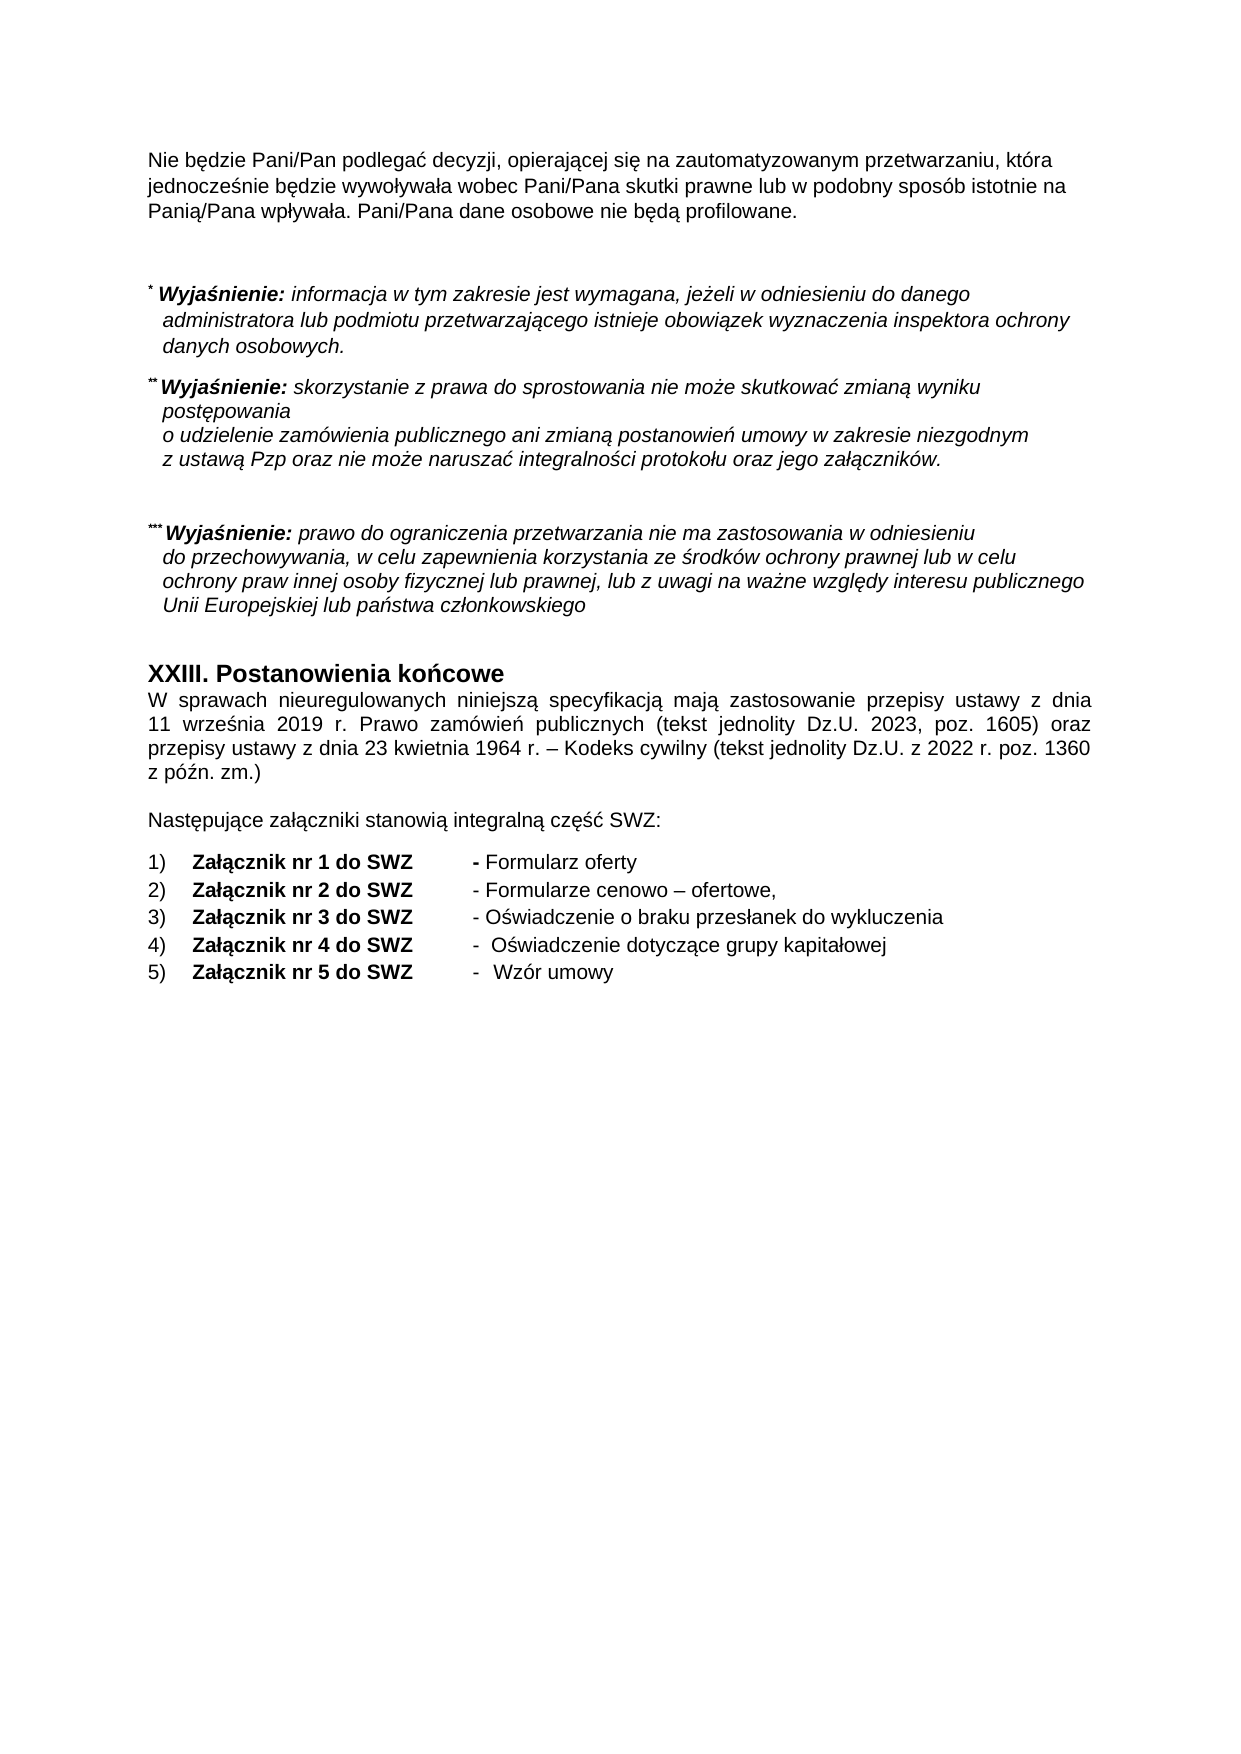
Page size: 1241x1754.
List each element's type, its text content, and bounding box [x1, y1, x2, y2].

list Załącznik nr 2 do SWZ - Formularze cenowo – ofertowe, [148, 878, 1093, 902]
list Załącznik nr 1 do SWZ - Formularz oferty [148, 850, 1093, 874]
text XXIII. Postanowienia końcowe [148, 659, 1093, 688]
text W sprawach nieuregulowanych niniejszą specyfikacją mają zastosowanie przepisy ustawy z dnia 11 września 2019 r. Prawo zamówień publicznych (tekst jednolity Dz.U. 2023, poz. 1605) oraz przepisy ustawy z dnia 23 kwietnia 1964 r. – Kodeks cywilny (tekst jednolity Dz.U. z 2022 r. poz. 1360 z późn. zm.) [148, 688, 1093, 784]
list Załącznik nr 5 do SWZ - Wzór umowy [148, 960, 1093, 984]
subtitle *** Wyjaśnienie: prawo do ograniczenia przetwarzania nie ma zastosowania w odniesieniu do przechowywania, w celu zapewnienia korzystania ze środków ochrony prawnej lub w celu ochrony praw innej osoby fizycznej lub prawnej, lub z uwagi na ważne względy interesu publicznego Unii Europejskiej lub państwa członkowskiego [148, 521, 1093, 617]
list ** Wyjaśnienie: skorzystanie z prawa do sprostowania nie może skutkować zmianą wyniku postępowania o udzielenie zamówienia publicznego ani zmianą postanowień umowy w zakresie niezgodnym z ustawą Pzp oraz nie może naruszać integralności protokołu oraz jego załączników. [148, 375, 1093, 471]
text Następujące załączniki stanowią integralną część SWZ: [148, 808, 1093, 832]
list Załącznik nr 3 do SWZ - Oświadczenie o braku przesłanek do wykluczenia [148, 905, 1093, 929]
text * Wyjaśnienie: informacja w tym zakresie jest wymagana, jeżeli w odniesieniu do danego administratora lub podmiotu przetwarzającego istnieje obowiązek wyznaczenia inspektora ochrony danych osobowych. [148, 282, 1093, 357]
list Załącznik nr 4 do SWZ - Oświadczenie dotyczące grupy kapitałowej [148, 933, 1093, 957]
text Nie będzie Pani/Pan podlegać decyzji, opierającej się na zautomatyzowanym przetwarzaniu, która jednocześnie będzie wywoływała wobec Pani/Pana skutki prawne lub w podobny sposób istotnie na Panią/Pana wpływała. Pani/Pana dane osobowe nie będą profilowane. [148, 148, 1093, 223]
